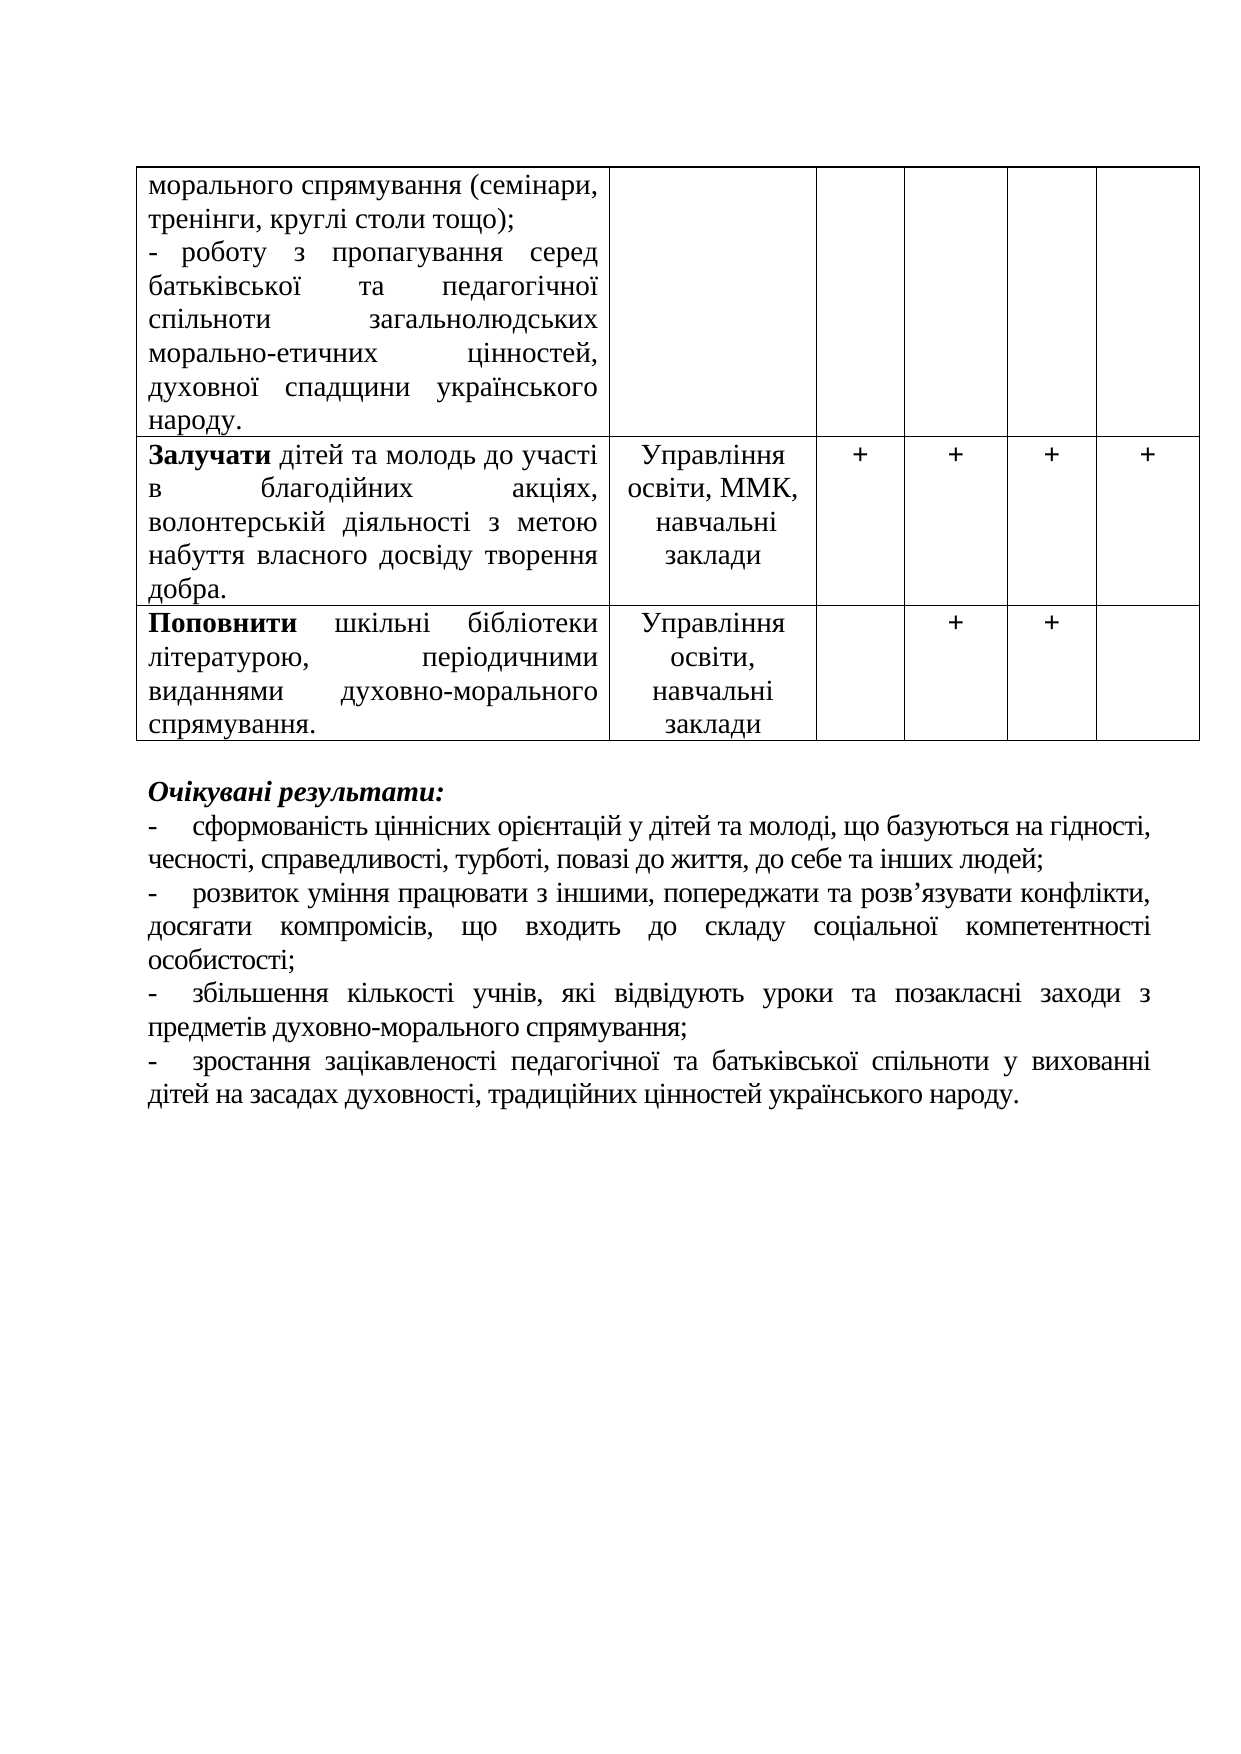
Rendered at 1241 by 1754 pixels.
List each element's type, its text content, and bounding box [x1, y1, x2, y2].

list сформованість ціннісних орієнтацій у дітей та молоді, що базуються на гідності, чесності, справедливості, турботі, повазі до життя, до себе та інших людей; [148, 808, 1152, 875]
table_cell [137, 168, 609, 436]
table_cell [1097, 606, 1199, 740]
list розвиток уміння працювати з іншими, попереджати та розв’язувати конфлікти, досягати компромісів, що входить до складу соціальної компетентності особистості; [148, 875, 1152, 976]
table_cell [610, 168, 816, 436]
table_cell + [1008, 437, 1096, 604]
table_cell Управління освіти, навчальні заклади [610, 606, 816, 740]
table_cell + [905, 437, 1007, 604]
table_cell + [1097, 168, 1199, 436]
table_cell Поповнити шкільні бібліотеки літературою, періодичними виданнями духовно-морального спрямування. [137, 606, 609, 740]
table_cell + [1008, 606, 1096, 740]
table_cell + [905, 606, 1007, 740]
text Очікувані результати: [148, 774, 1152, 808]
table_cell + [1097, 437, 1199, 604]
table_cell [817, 606, 904, 740]
list зростання зацікавленості педагогічної та батьківської спільноти у вихованні дітей на засадах духовності, традиційних цінностей українського народу. [148, 1043, 1152, 1110]
list збільшення кількості учнів, які відвідують уроки та позакласні заходи з предметів духовно-морального спрямування; [148, 976, 1152, 1043]
table_cell + [817, 168, 904, 436]
table_cell Управління освіти, ММК, навчальні заклади [610, 437, 816, 604]
table_cell + [817, 437, 904, 604]
table_cell Залучати дітей та молодь до участі в благодійних акціях, волонтерській діяльності з метою набуття власного досвіду творення добра. [137, 437, 609, 604]
table_cell + [905, 168, 1007, 436]
table_cell + [1008, 168, 1096, 436]
